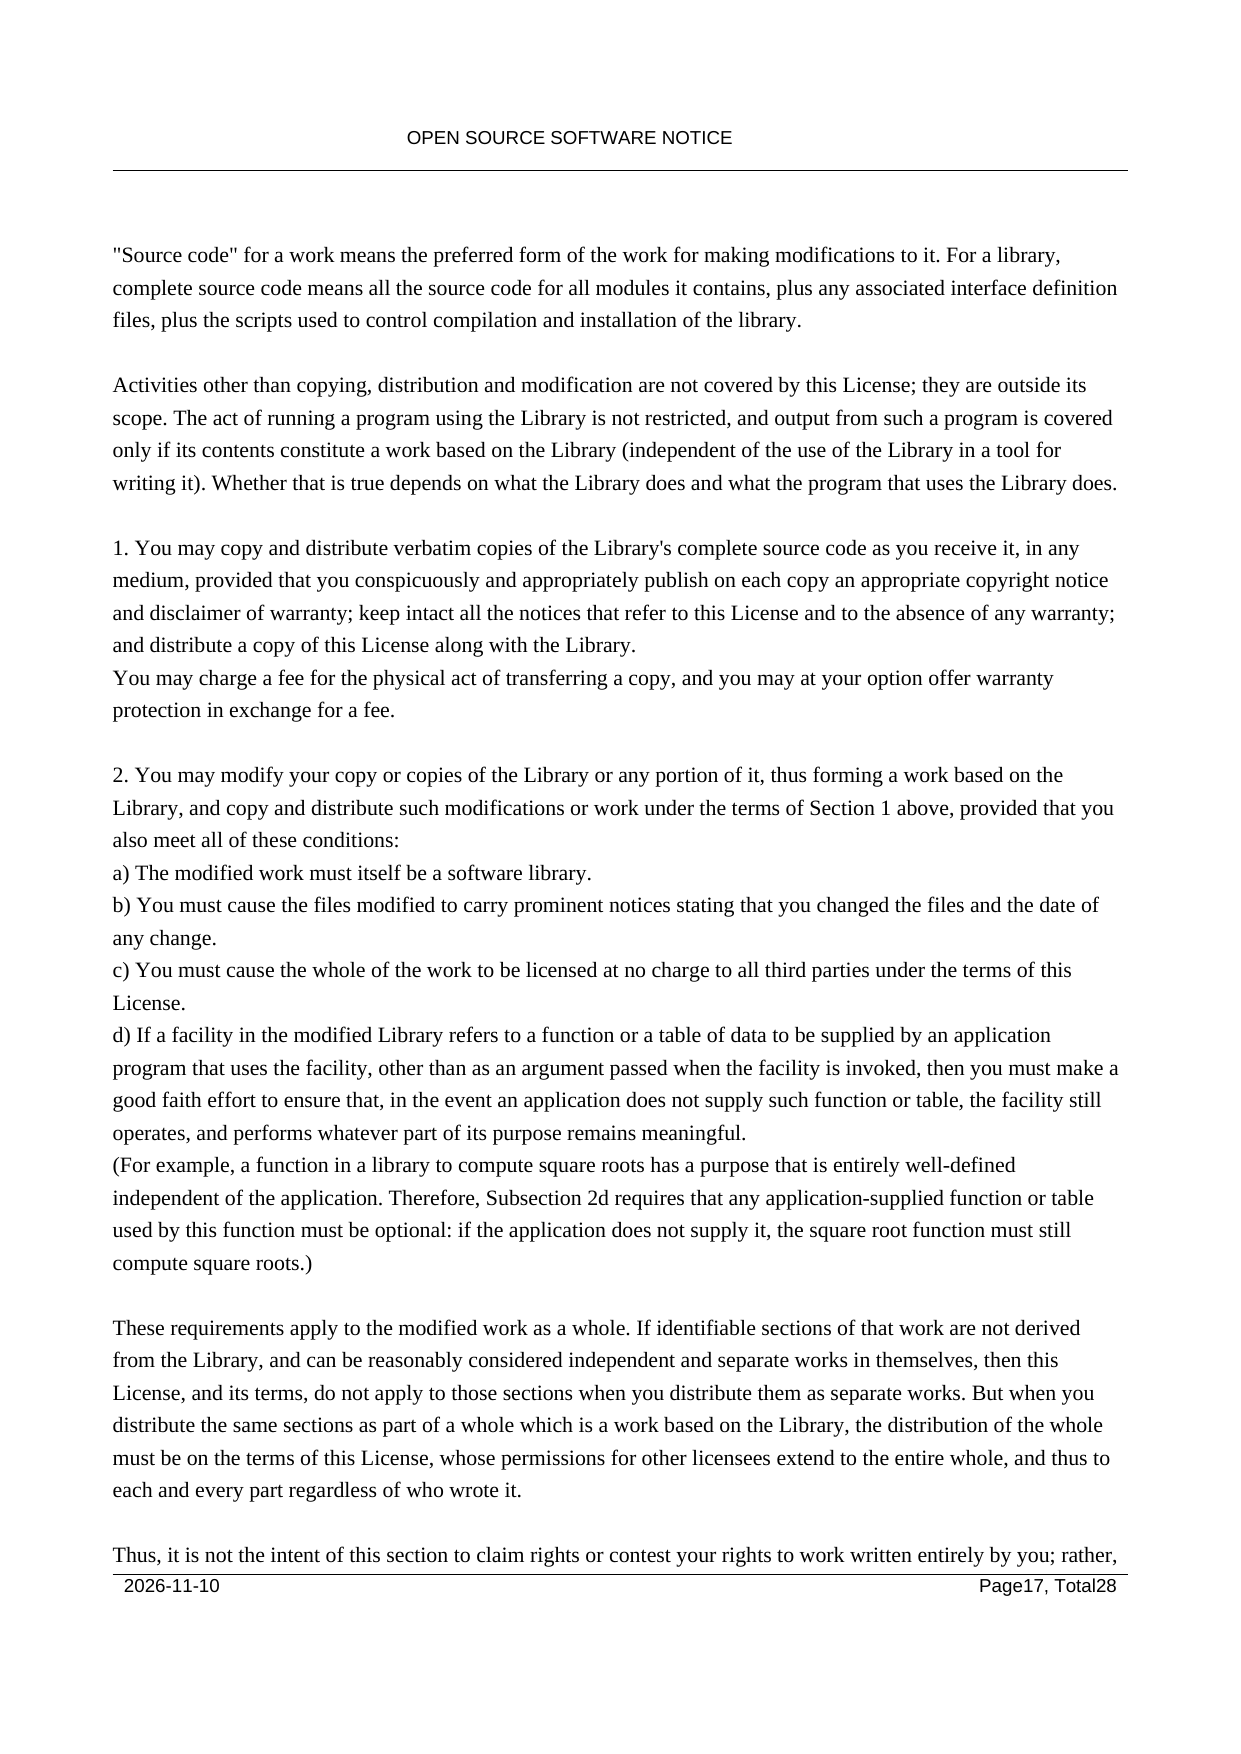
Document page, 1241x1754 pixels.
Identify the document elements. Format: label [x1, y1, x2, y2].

text [112, 206, 1128, 1571]
